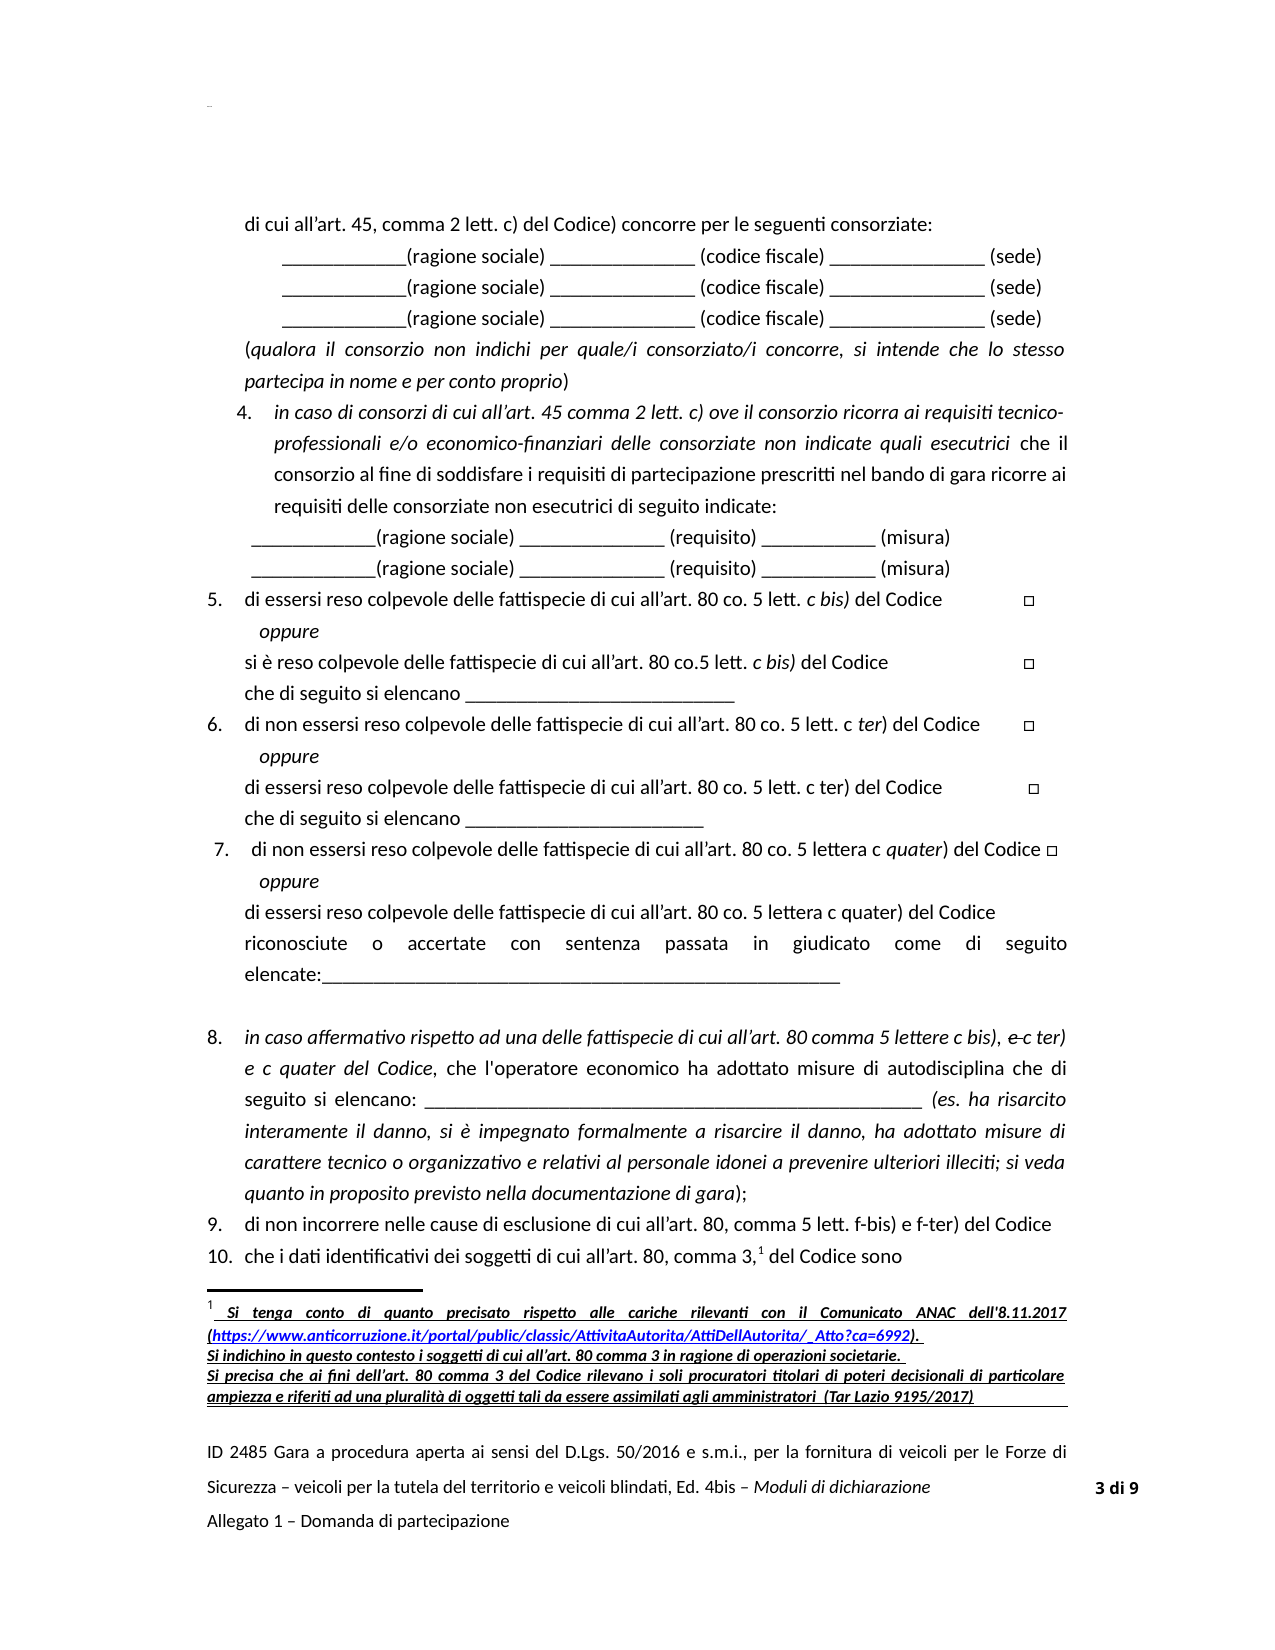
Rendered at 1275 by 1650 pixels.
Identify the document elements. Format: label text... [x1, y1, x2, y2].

list oppure [259, 738, 1068, 769]
text che di seguito si elencano _______________________ [244, 801, 1068, 832]
list si è reso colpevole delle fattispecie di cui all’art. 80 co.5 lett. c bis) del Codice □ [244, 644, 1068, 676]
text ____________(ragione sociale) ______________ (codice fiscale) _______________ (sede) [282, 238, 1068, 269]
text di essersi reso colpevole delle fattispecie di cui all’art. 80 co. 5 lett. c ter) del Codice □ [244, 769, 1068, 801]
list di non essersi reso colpevole delle fattispecie di cui all’art. 80 co. 5 lett. c ter) del Codice □ [207, 707, 1068, 738]
list di non incorrere nelle cause di esclusione di cui all’art. 80, comma 5 lett. f-bis) e f-ter) del Codice [207, 1207, 1068, 1238]
text ____________(ragione sociale) ______________ (codice fiscale) _______________ (sede) [282, 301, 1068, 332]
list in caso affermativo rispetto ad una delle fattispecie di cui all’art. 80 comma 5 lettere c bis), e c ter) e c quater del Codice, che l'operatore economico ha adottato misure di autodisciplina che di seguito si elencano: ________________________________________________ (es. ha risarcito interamente il danno, si è impegnato formalmente a risarcire il danno, ha adottato misure di carattere tecnico o organizzativo e relativi al personale idonei a prevenire ulteriori illeciti; si veda quanto in proposito previsto nella documentazione di gara); [207, 1019, 1068, 1207]
text (qualora il consorzio non indichi per quale/i consorziato/i concorre, si intende che lo stesso partecipa in nome e per conto proprio) [244, 332, 1068, 394]
list che i dati identificativi dei soggetti di cui all’art. 80, comma 3, del Codice sono [207, 1238, 1068, 1269]
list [207, 207, 1068, 238]
list ____________(ragione sociale) ______________ (requisito) ___________ (misura) [251, 551, 1068, 582]
list oppure [259, 613, 1068, 644]
text di essersi reso colpevole delle fattispecie di cui all’art. 80 co. 5 lettera c quater) del Codice riconosciute o accertate con sentenza passata in giudicato come di seguito elencate:__________________________________________________ [244, 894, 1068, 988]
text che di seguito si elencano __________________________ [244, 676, 1068, 707]
list in caso di consorzi di cui all’art. 45 comma 2 lett. c) ove il consorzio ricorra ai requisiti tecnico-professionali e/o economico-finanziari delle consorziate non indicate quali esecutrici che il consorzio al fine di soddisfare i requisiti di partecipazione prescritti nel bando di gara ricorre ai requisiti delle consorziate non esecutrici di seguito indicate: [236, 394, 1068, 519]
text ____________(ragione sociale) ______________ (codice fiscale) _______________ (sede) [282, 269, 1068, 301]
list di essersi reso colpevole delle fattispecie di cui all’art. 80 co. 5 lett. c bis) del Codice □ [207, 582, 1068, 613]
list ____________(ragione sociale) ______________ (requisito) ___________ (misura) [251, 519, 1068, 551]
list di non essersi reso colpevole delle fattispecie di cui all’art. 80 co. 5 lettera c quater) del Codice □ [214, 832, 1068, 863]
list oppure [259, 863, 1068, 894]
